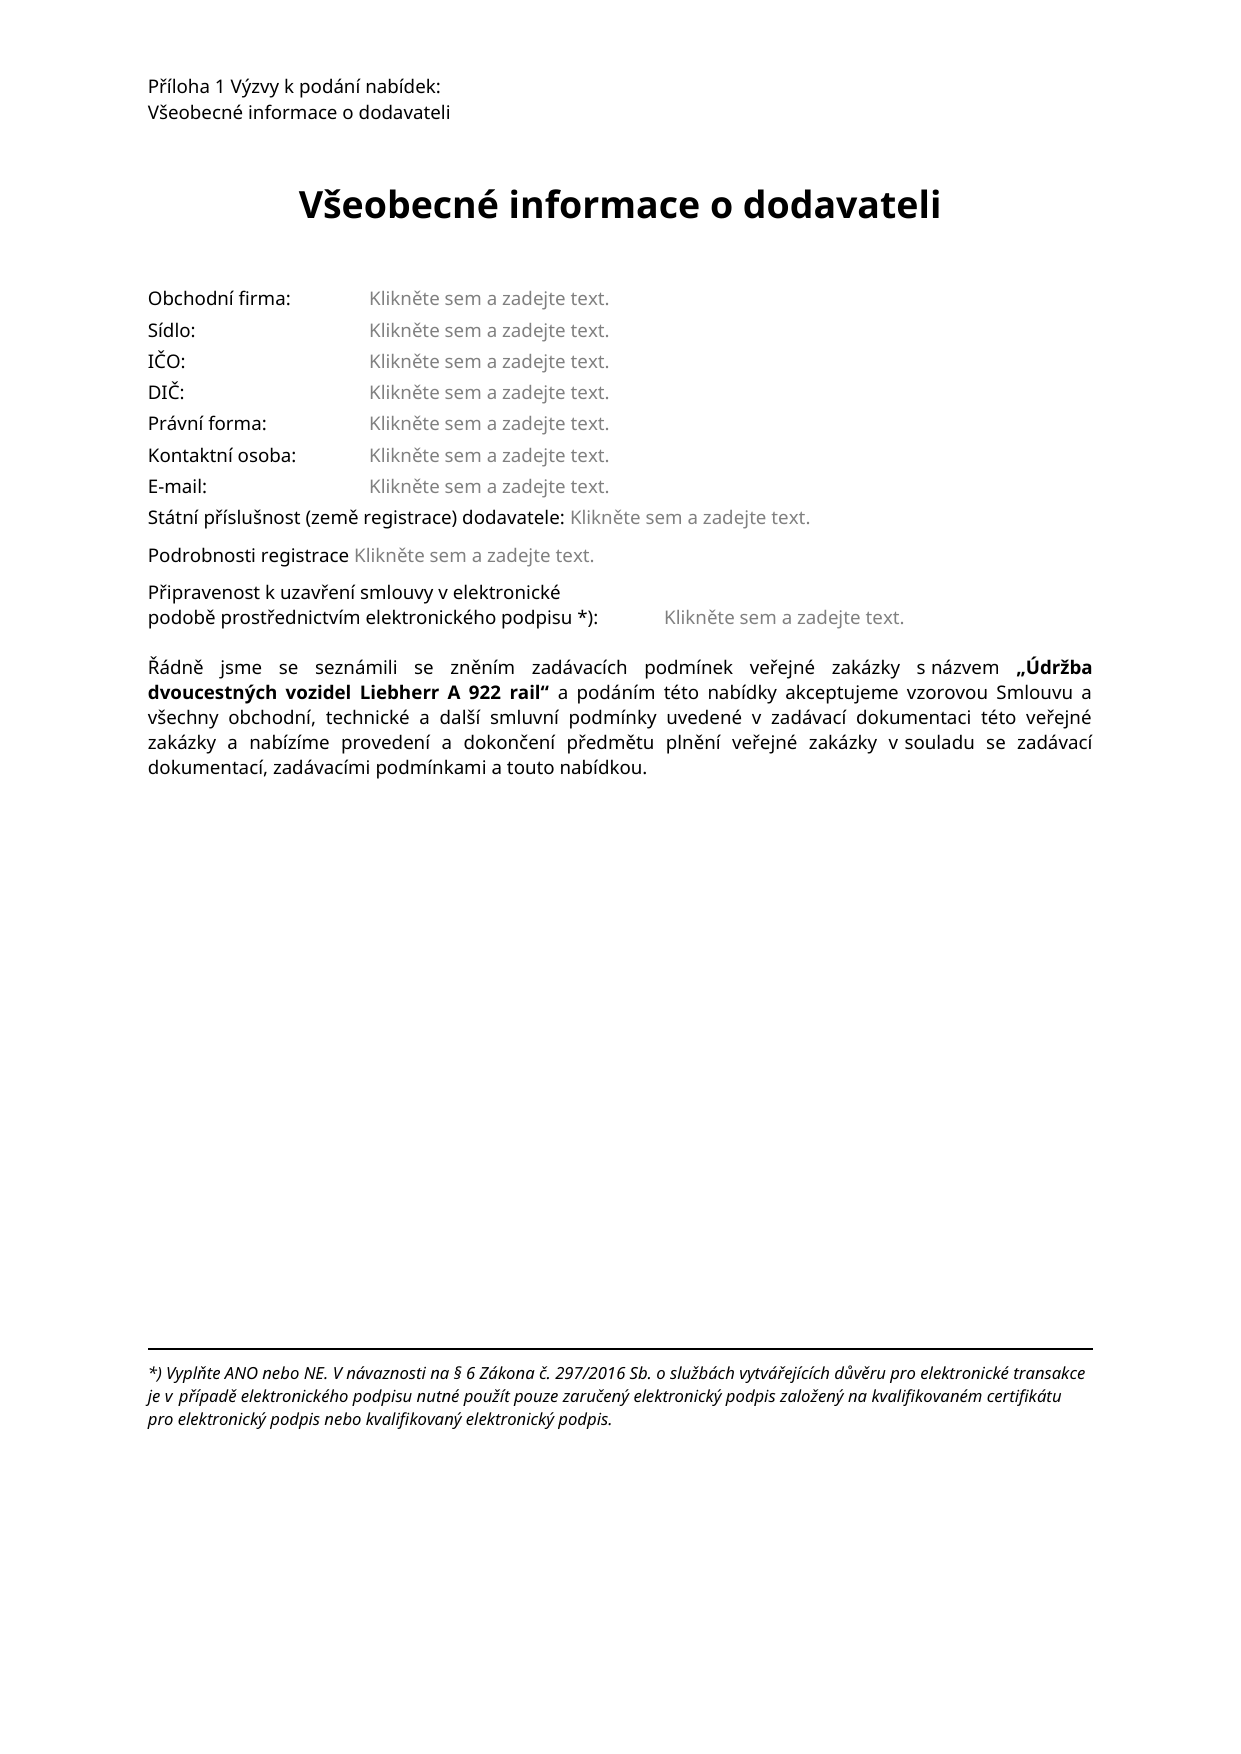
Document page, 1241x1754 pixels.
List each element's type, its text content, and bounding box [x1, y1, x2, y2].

text *) Vyplňte ANO nebo NE. V návaznosti na § 6 Zákona č. 297/2016 Sb. o službách vytvářejících důvěru pro elektronické transakce je v případě elektronického podpisu nutné použít pouze zaručený elektronický podpis založený na kvalifikovaném certifikátu pro elektronický podpis nebo kvalifikovaný elektronický podpis. [148, 1362, 1093, 1430]
text DIČ: [148, 379, 1093, 404]
text Právní forma: [148, 411, 1093, 436]
text Připravenost k uzavření smlouvy v elektronické [148, 579, 1093, 604]
text Obchodní firma: [148, 286, 1093, 311]
text Kontaktní osoba: [148, 442, 1093, 467]
text podobě prostřednictvím elektronického podpisu *): [148, 604, 1093, 629]
text Sídlo: [148, 317, 1093, 342]
text Státní příslušnost (země registrace) dodavatele: [148, 504, 1093, 529]
text E-mail: [148, 473, 1093, 498]
text Řádně jsme se seznámili se zněním zadávacích podmínek veřejné zakázky s názvem „Údržba dvoucestných vozidel Liebherr A 922 rail“ a podáním této nabídky akceptujeme vzorovou Smlouvu a všechny obchodní, technické a další smluvní podmínky uvedené v zadávací dokumentaci této veřejné zakázky a nabízíme provedení a dokončení předmětu plnění veřejné zakázky v souladu se zadávací dokumentací, zadávacími podmínkami a touto nabídkou. [148, 654, 1093, 779]
title Všeobecné informace o dodavateli [148, 178, 1093, 229]
text Podrobnosti registrace [148, 542, 1093, 567]
text IČO: [148, 348, 1093, 373]
